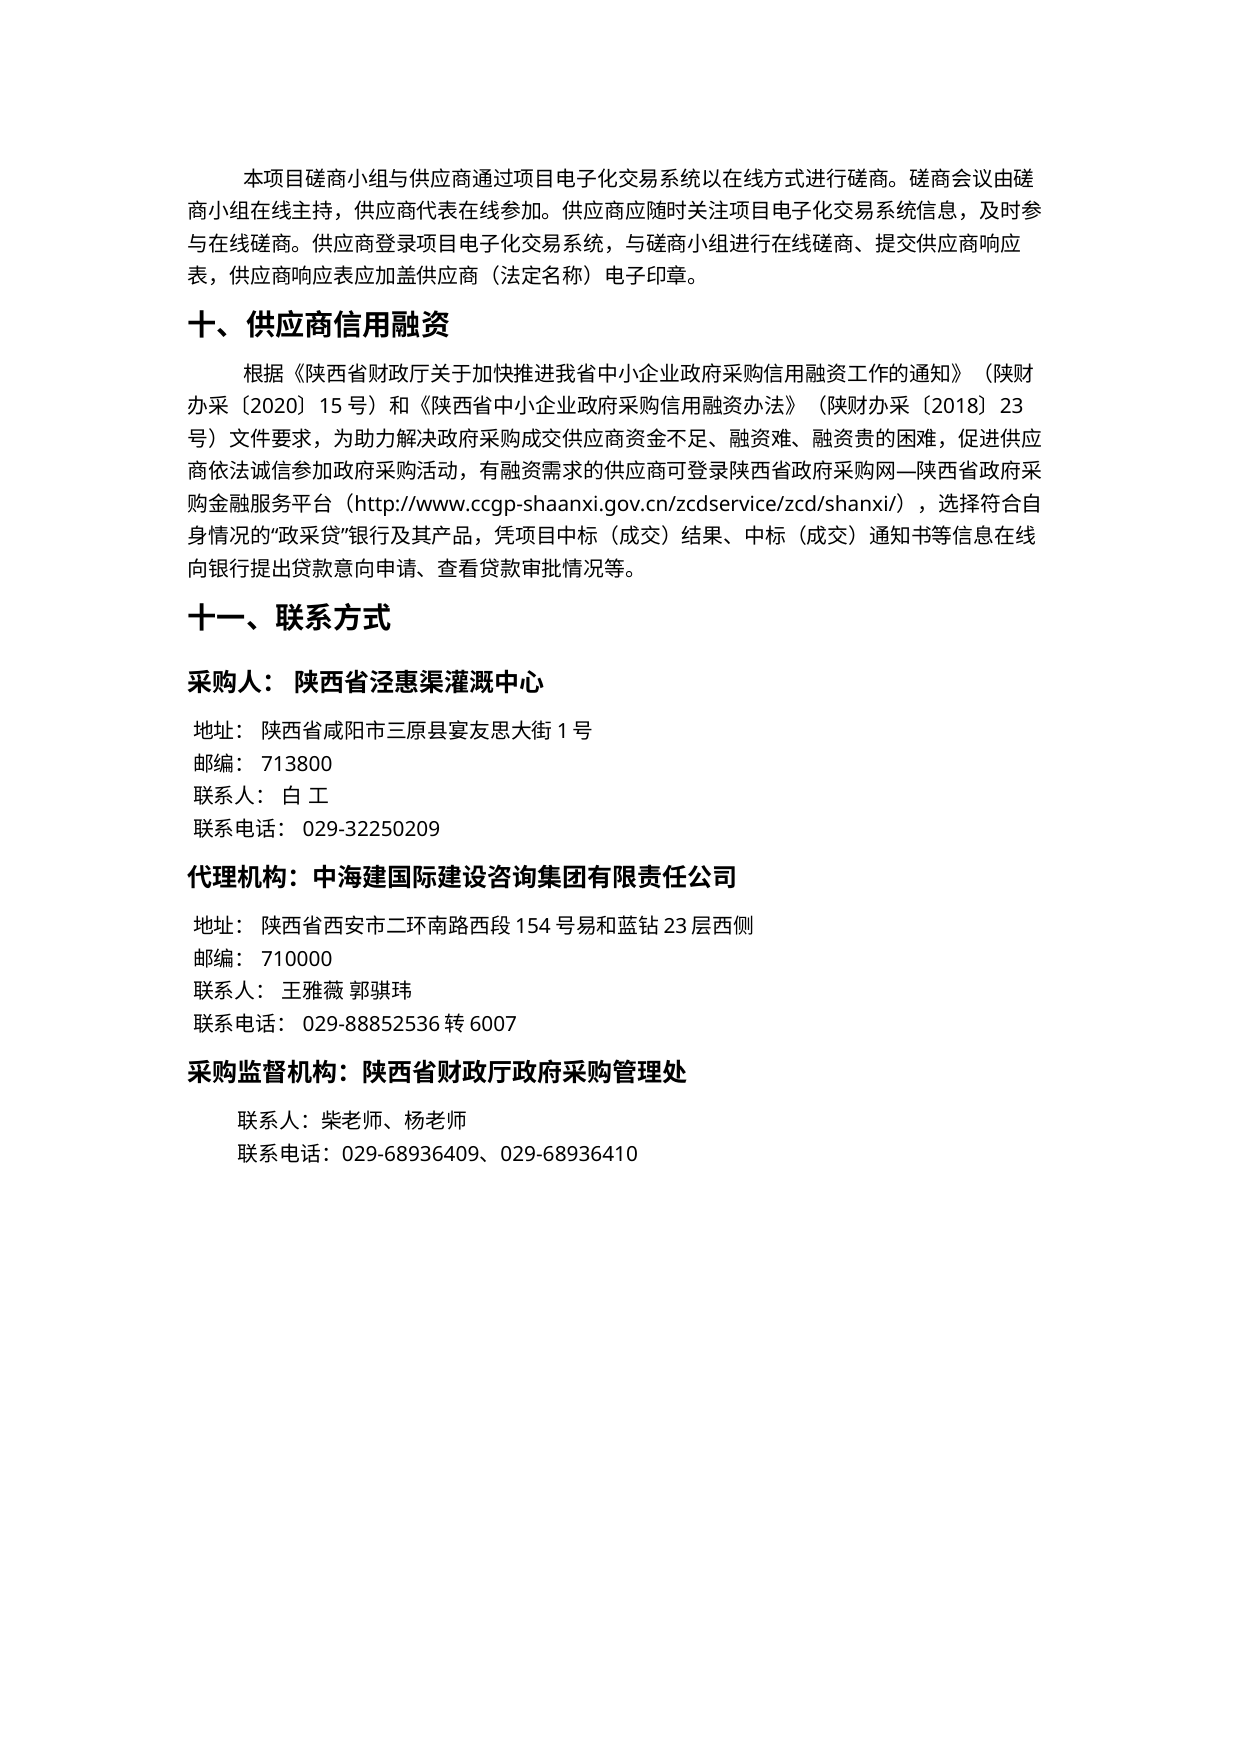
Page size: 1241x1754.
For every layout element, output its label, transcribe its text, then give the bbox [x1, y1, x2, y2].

text 邮编： 713800 [187, 747, 1053, 779]
text 采购人： 陕西省泾惠渠灌溉中心 [187, 649, 1053, 714]
text 本项目磋商小组与供应商通过项目电子化交易系统以在线方式进行磋商。磋商会议由磋商小组在线主持，供应商代表在线参加。供应商应随时关注项目电子化交易系统信息，及时参与在线磋商。供应商登录项目电子化交易系统，与磋商小组进行在线磋商、提交供应商响应表，供应商响应表应加盖供应商（法定名称）电子印章。 [187, 162, 1053, 292]
text 根据《陕西省财政厅关于加快推进我省中小企业政府采购信用融资工作的通知》（陕财办采〔2020〕15 号）和《陕西省中小企业政府采购信用融资办法》（陕财办采〔2018〕23 号）文件要求，为助力解决政府采购成交供应商资金不足、融资难、融资贵的困难，促进供应商依法诚信参加政府采购活动，有融资需求的供应商可登录陕西省政府采购网—陕西省政府采购金融服务平台（http://www.ccgp-shaanxi.gov.cn/zcdservice/zcd/shanxi/），选择符合自身情况的“政采贷”银行及其产品，凭项目中标（成交）结果、中标（成交）通知书等信息在线向银行提出贷款意向申请、查看贷款审批情况等。 [187, 357, 1053, 584]
text 联系人： 白 工 [187, 779, 1053, 812]
text 联系人：柴老师、杨老师 [187, 1104, 1053, 1137]
text 十一、联系方式 [187, 584, 1053, 649]
text 联系电话： 029-88852536转6007 [187, 1007, 1053, 1039]
text 代理机构：中海建国际建设咨询集团有限责任公司 [187, 844, 1053, 909]
text 联系电话：029-68936409、029-68936410 [187, 1137, 1053, 1169]
text 十、供应商信用融资 [187, 292, 1053, 357]
text 采购监督机构：陕西省财政厅政府采购管理处 [187, 1039, 1053, 1104]
text 地址： 陕西省咸阳市三原县宴友思大街1号 [187, 714, 1053, 747]
text 联系人： 王雅薇 郭骐玮 [187, 974, 1053, 1007]
text 联系电话： 029-32250209 [187, 812, 1053, 844]
text 地址： 陕西省西安市二环南路西段154号易和蓝钻23层西侧 [187, 909, 1053, 942]
text 邮编： 710000 [187, 942, 1053, 974]
